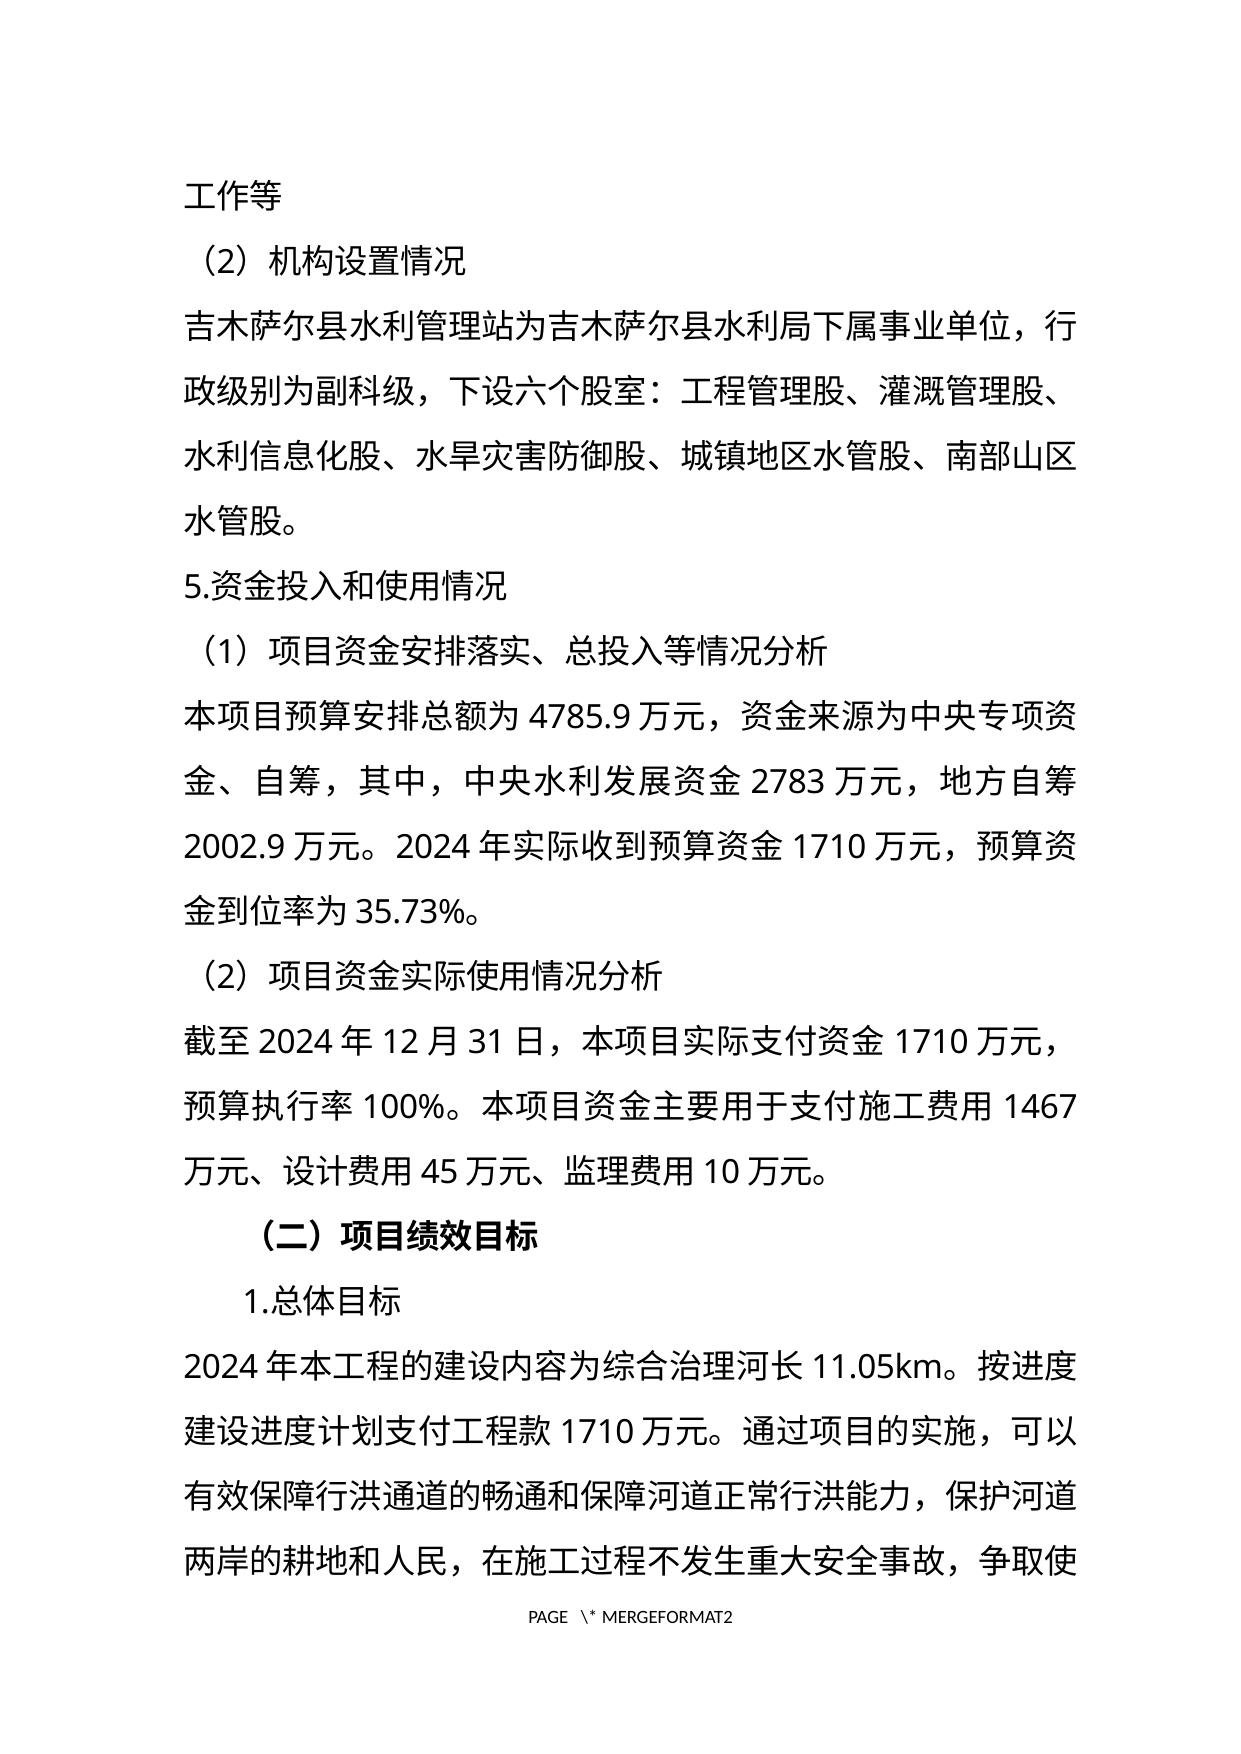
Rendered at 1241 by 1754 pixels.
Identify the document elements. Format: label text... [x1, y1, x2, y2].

text （二）项目绩效目标 [183, 1202, 1078, 1267]
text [183, 1267, 1078, 1592]
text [183, 162, 1078, 1202]
